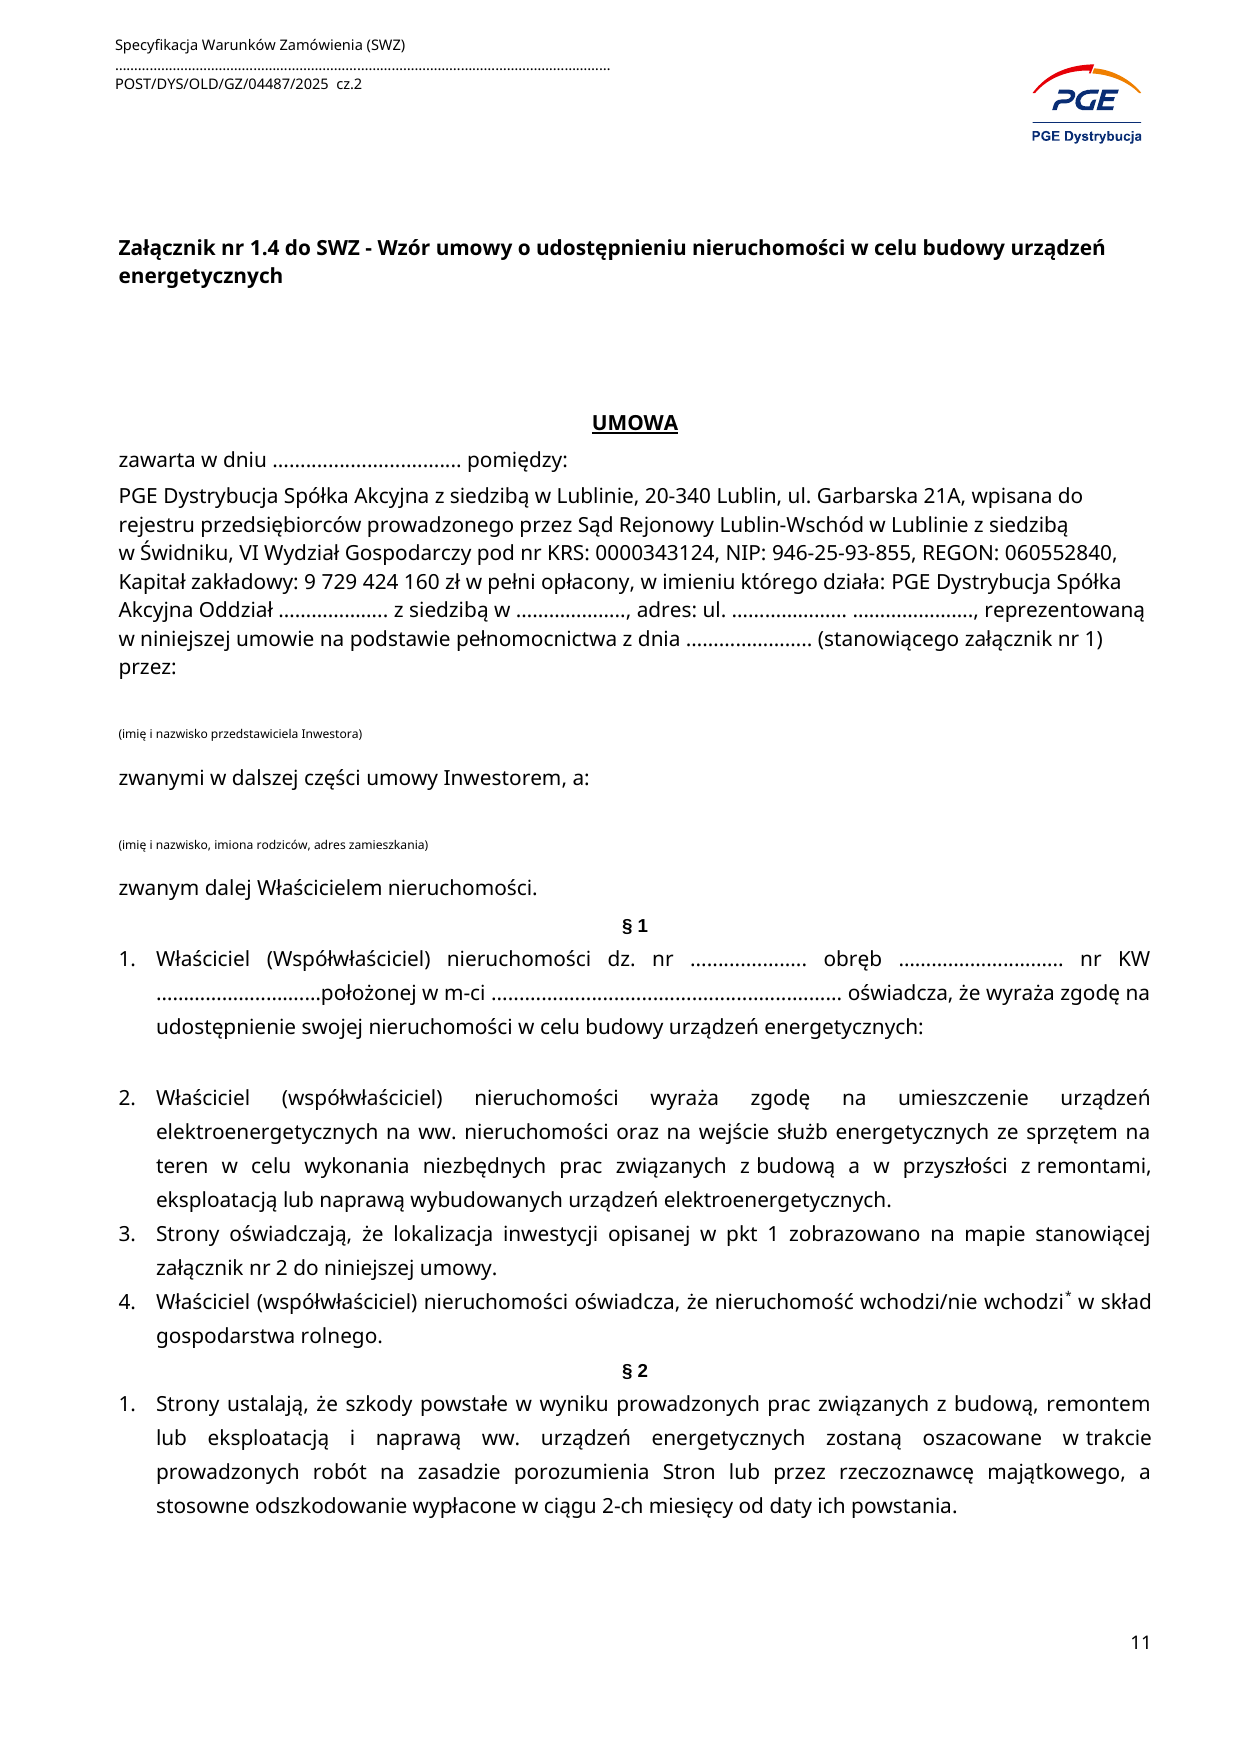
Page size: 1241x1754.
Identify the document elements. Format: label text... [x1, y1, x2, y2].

text Załącznik nr 1.4 do SWZ - Wzór umowy o udostępnieniu nieruchomości w celu budowy urządzeń energetycznych [118, 233, 1152, 289]
list Właściciel (współwłaściciel) nieruchomości wyraża zgodę na umieszczenie urządzeń elektroenergetycznych na ww. nieruchomości oraz na wejście służb energetycznych ze sprzętem na teren w celu wykonania niezbędnych prac związanych z budową a w przyszłości z remontami, eksploatacją lub naprawą wybudowanych urządzeń elektroenergetycznych. [118, 1083, 1152, 1213]
text zawarta w dniu .................................. pomiędzy: [118, 445, 1152, 473]
list Właściciel (współwłaściciel) nieruchomości oświadcza, że nieruchomość wchodzi/nie wchodzi* w skład gospodarstwa rolnego. [118, 1287, 1152, 1349]
text UMOWA [118, 408, 1152, 437]
list Strony ustalają, że szkody powstałe w wyniku prowadzonych prac związanych z budową, remontem lub eksploatacją i naprawą ww. urządzeń energetycznych zostaną oszacowane w trakcie prowadzonych robót na zasadzie porozumienia Stron lub przez rzeczoznawcę majątkowego, a stosowne odszkodowanie wypłacone w ciągu 2-ch miesięcy od daty ich powstania. [118, 1389, 1152, 1520]
text zwanymi w dalszej części umowy Inwestorem, a: [118, 763, 1152, 791]
text PGE Dystrybucja Spółka Akcyjna z siedzibą w Lublinie, 20-340 Lublin, ul. Garbarska 21A, wpisana do rejestru przedsiębiorców prowadzonego przez Sąd Rejonowy Lublin-Wschód w Lublinie z siedzibą w Świdniku, VI Wydział Gospodarczy pod nr KRS: 0000343124, NIP: 946-25-93-855, REGON: 060552840, Kapitał zakładowy: 9 729 424 160 zł w pełni opłacony, w imieniu którego działa: PGE Dystrybucja Spółka Akcyjna Oddział ……………….. z siedzibą w ……………….., adres: ul. ………………… …………………., reprezentowaną w niniejszej umowie na podstawie pełnomocnictwa z dnia ………………….. (stanowiącego załącznik nr 1) przez: [118, 482, 1152, 681]
list Właściciel (Współwłaściciel) nieruchomości dz. nr ..................... obręb ……….………..….….. nr KW ………………..…….…położonej w m-ci ............................................................... oświadcza, że wyraża zgodę na udostępnienie swojej nieruchomości w celu budowy urządzeń energetycznych: [118, 944, 1152, 1040]
text zwanym dalej Właścicielem nieruchomości. [118, 873, 1152, 901]
text (imię i nazwisko, imiona rodziców, adres zamieszkania) [118, 836, 1152, 864]
list Strony oświadczają, że lokalizacja inwestycji opisanej w pkt 1 zobrazowano na mapie stanowiącej załącznik nr 2 do niniejszej umowy. [118, 1219, 1152, 1281]
text (imię i nazwisko przedstawiciela Inwestora) [118, 726, 1152, 754]
